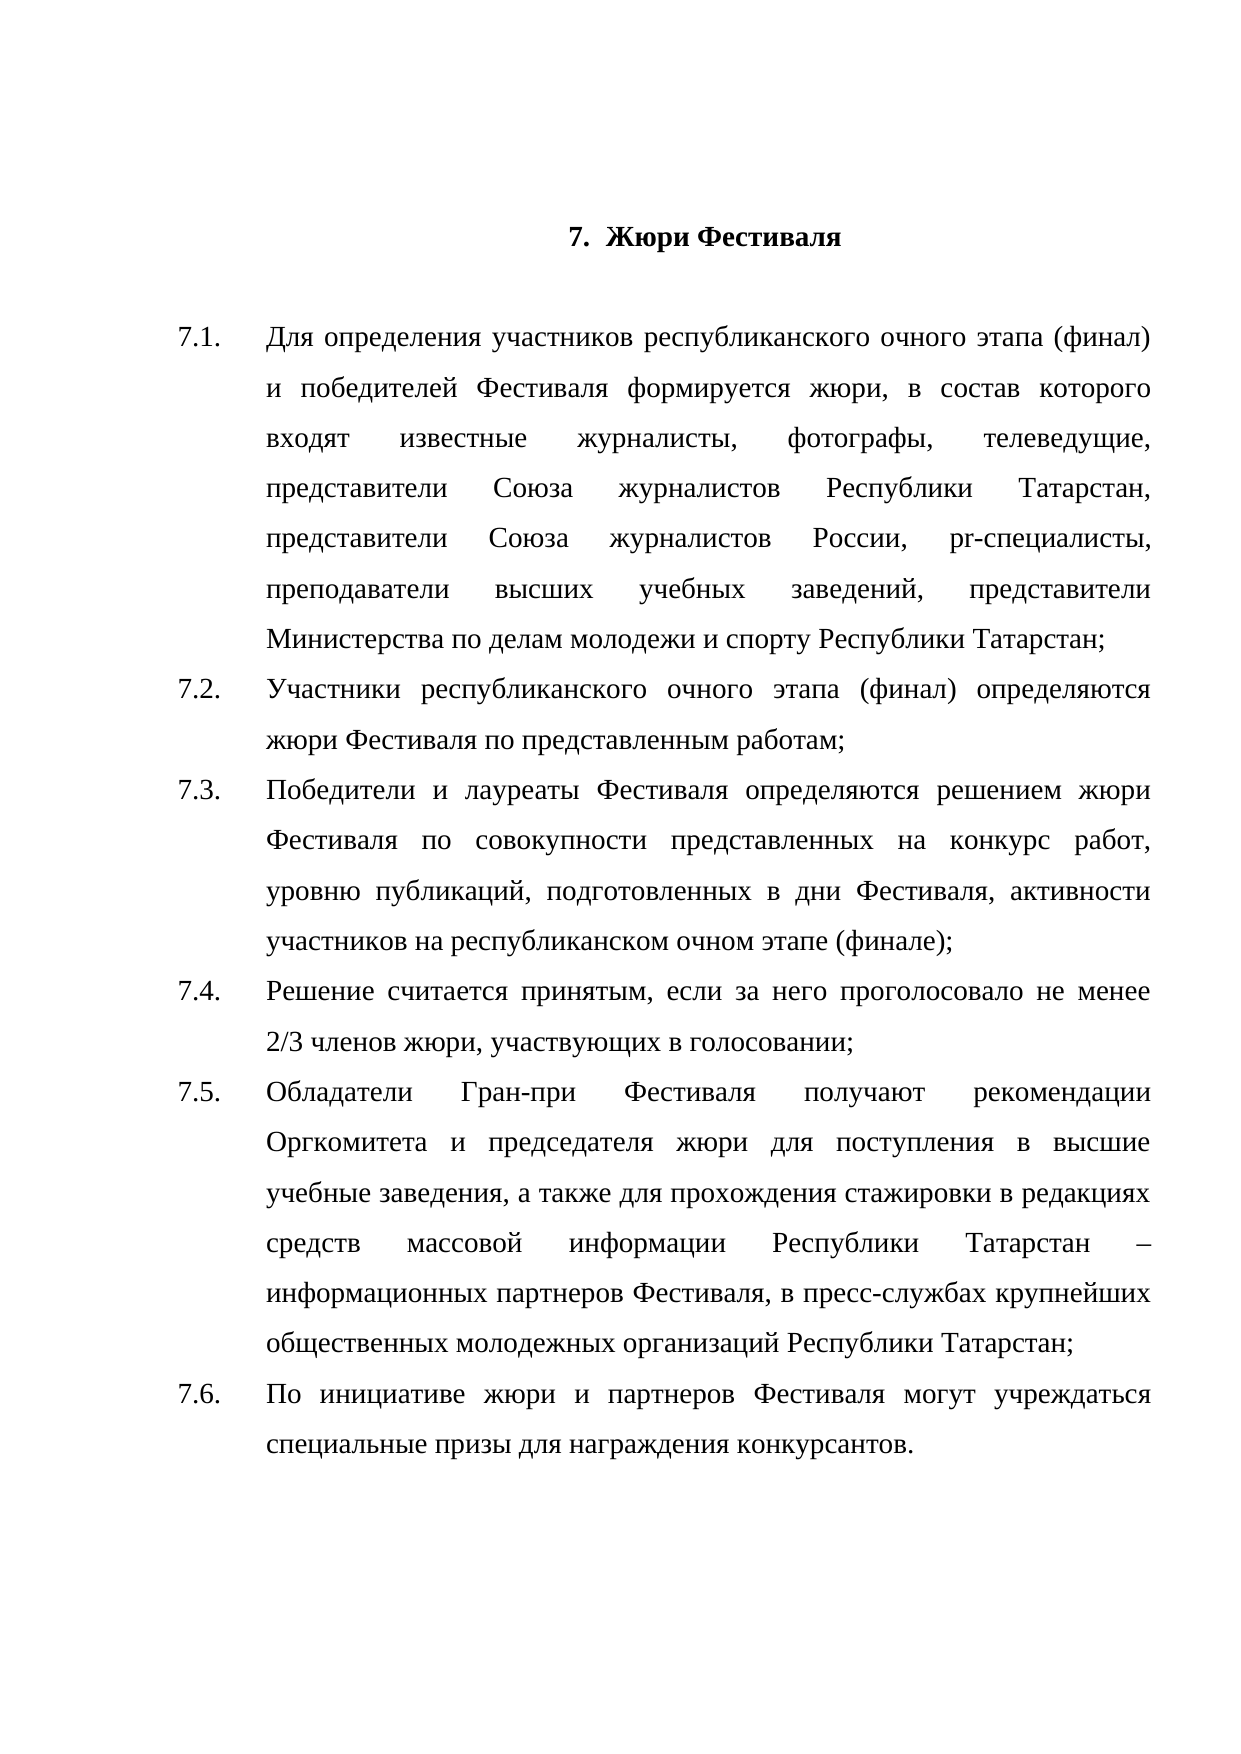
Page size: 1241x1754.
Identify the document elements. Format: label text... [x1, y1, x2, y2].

list Решение считается принятым, если за него проголосовало не менее 2/3 членов жюри, участвующих в голосовании; [177, 973, 1152, 1057]
list Для определения участников республиканского очного этапа (финал) и победителей Фестиваля формируется жюри, в состав которого входят известные журналисты, фотографы, телеведущие, представители Союза журналистов Республики Татарстан, представители Союза журналистов России, pr-специалисты, преподаватели высших учебных заведений, представители Министерства по делам молодежи и спорту Республики Татарстан; [177, 319, 1152, 655]
list Обладатели Гран-при Фестиваля получают рекомендации Оргкомитета и председателя жюри для поступления в высшие учебные заведения, а также для прохождения стажировки в редакциях средств массовой информации Республики Татарстан – информационных партнеров Фестиваля, в пресс-службах крупнейших общественных молодежных организаций Республики Татарстан; [177, 1074, 1152, 1359]
list Победители и лауреаты Фестиваля определяются решением жюри Фестиваля по совокупности представленных на конкурс работ, уровню публикаций, подготовленных в дни Фестиваля, активности участников на республиканском очном этапе (финале); [177, 772, 1152, 957]
list Жюри Фестиваля [258, 219, 1152, 252]
list По инициативе жюри и партнеров Фестиваля могут учреждаться специальные призы для награждения конкурсантов. [177, 1376, 1152, 1460]
list Участники республиканского очного этапа (финал) определяются жюри Фестиваля по представленным работам; [177, 672, 1152, 755]
